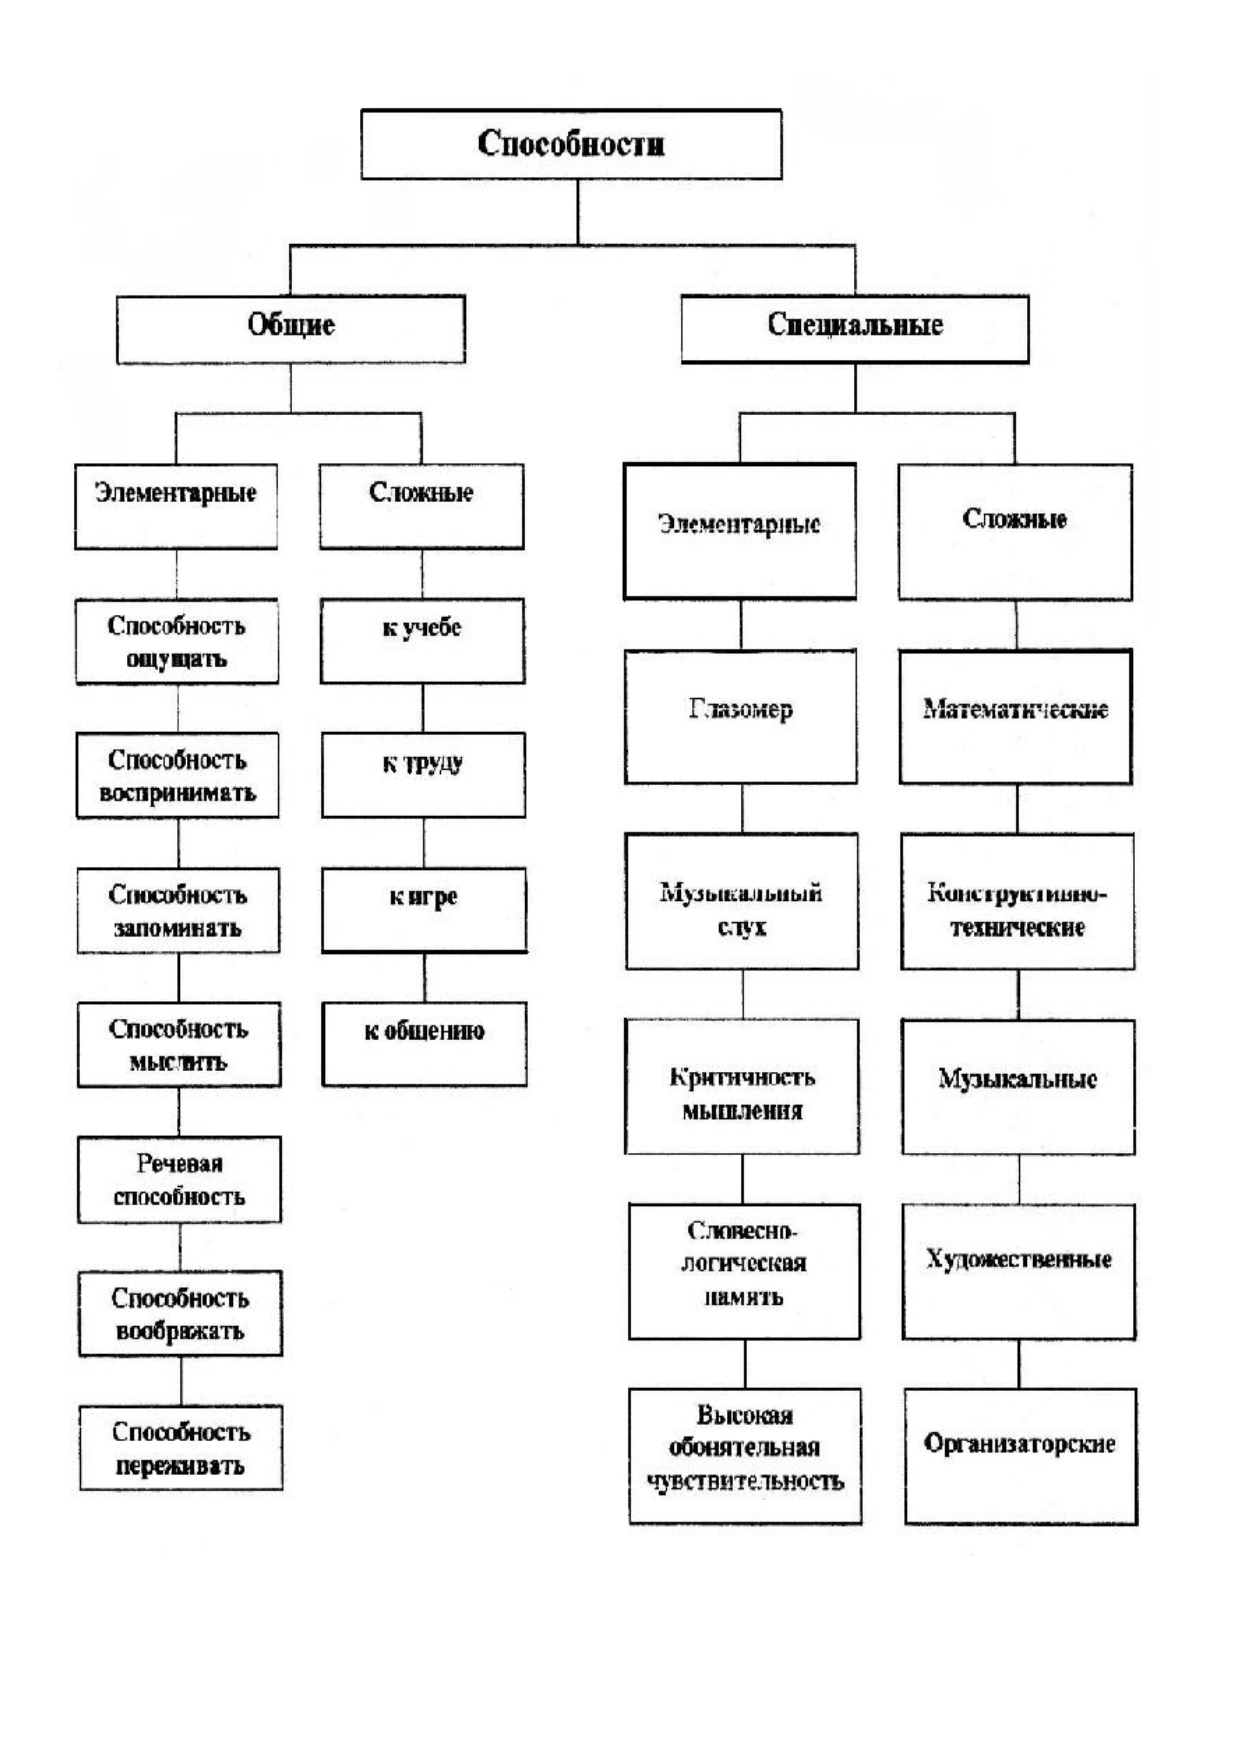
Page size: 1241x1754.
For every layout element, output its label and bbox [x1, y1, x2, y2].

picture [59, 73, 1153, 1556]
